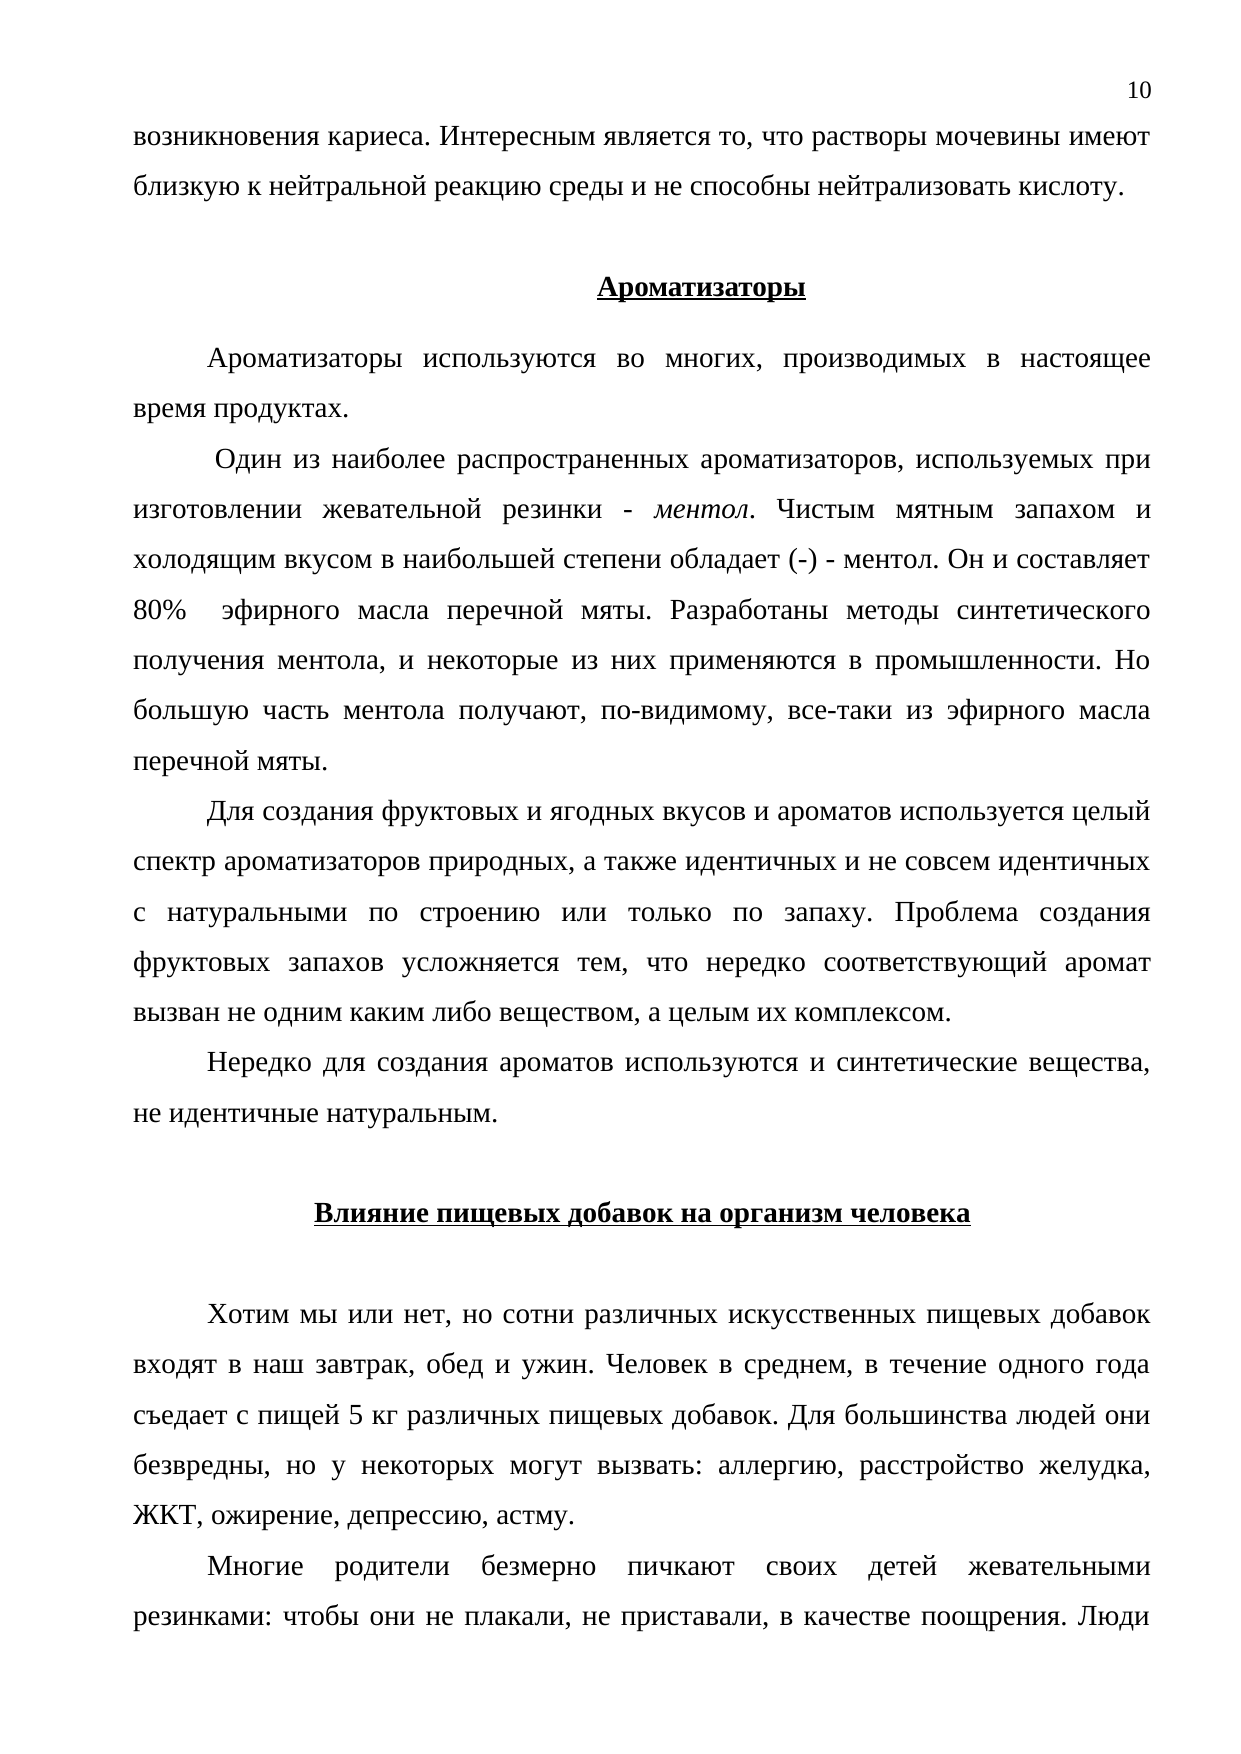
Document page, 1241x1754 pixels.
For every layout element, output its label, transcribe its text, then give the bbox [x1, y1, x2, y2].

text Один из наиболее распространенных ароматизаторов, используемых при изготовлении жевательной резинки - ментол. Чистым мятным запахом и холодящим вкусом в наибольшей степени обладает (-) - ментол. Он и составляет 80% эфирного масла перечной мяты. Разработаны методы синтетического получения ментола, и некоторые из них применяются в промышленности. Но большую часть ментола получают, по-видимому, все-таки из эфирного масла перечной мяты. [133, 441, 1152, 776]
text Для создания фруктовых и ягодных вкусов и ароматов используется целый спектр ароматизаторов природных, а также идентичных и не совсем идентичных с натуральными по строению или только по запаху. Проблема создания фруктовых запахов усложняется тем, что нередко соответствующий аромат вызван не одним каким либо веществом, а целым их комплексом. [133, 793, 1152, 1028]
text Влияние пищевых добавок на организм человека [133, 1196, 1152, 1229]
text Ароматизаторы используются во многих, производимых в настоящее время продуктах. [133, 340, 1152, 424]
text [133, 118, 1152, 202]
text Ароматизаторы [133, 269, 1152, 303]
text Хотим мы или нет, но сотни различных искусственных пищевых добавок входят в наш завтрак, обед и ужин. Человек в среднем, в течение одного года съедает с пищей различных пищевых добавок. Для большинства людей они безвредны, но у некоторых могут вызвать: аллергию, расстройство желудка, ЖКТ, ожирение, депрессию, астму. [133, 1296, 1152, 1531]
text Нередко для создания ароматов используются и синтетические вещества, не идентичные натуральным. [133, 1044, 1152, 1128]
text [133, 1548, 1152, 1632]
